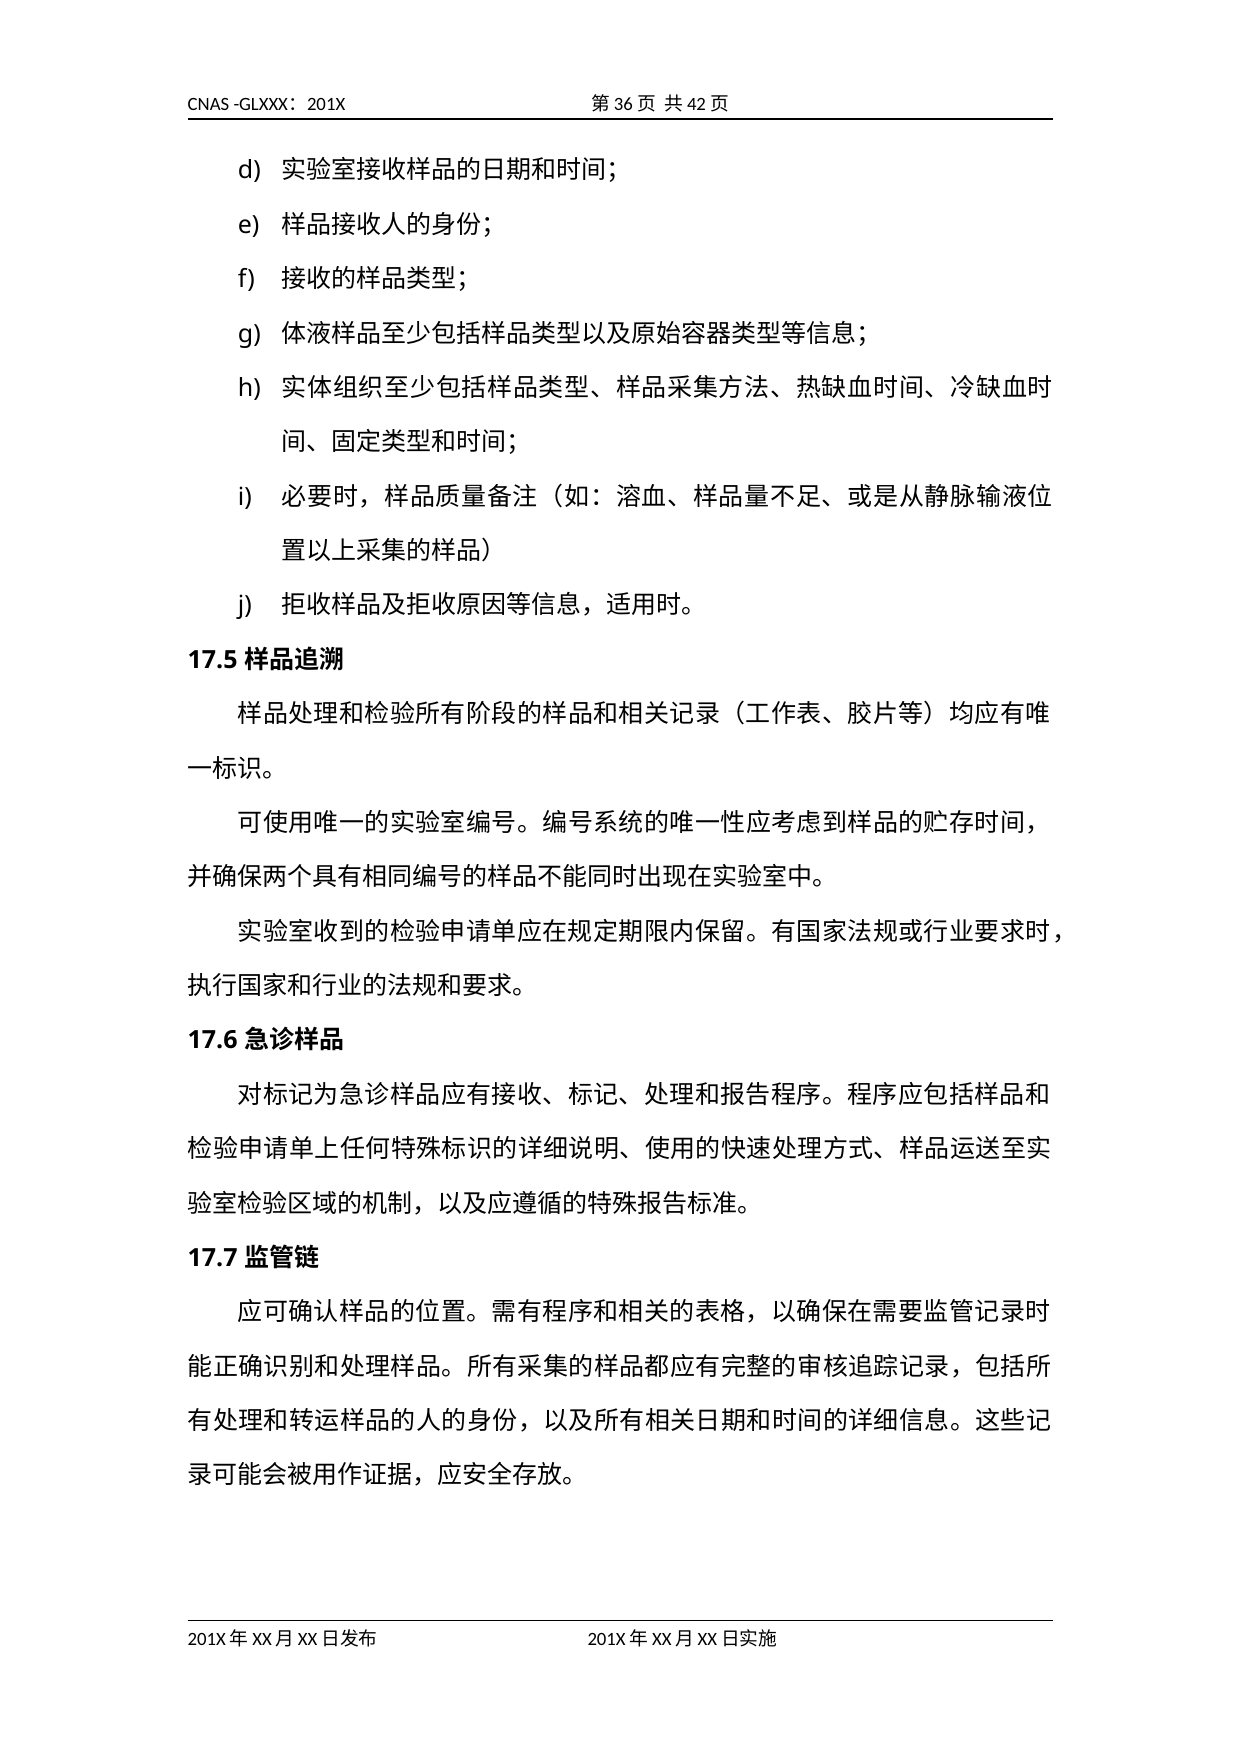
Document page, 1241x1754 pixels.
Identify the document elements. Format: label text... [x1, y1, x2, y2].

text 17.6 急诊样品 [187, 1020, 1053, 1056]
text 应可确认样品的位置。需有程序和相关的表格，以确保在需要监管记录时能正确识别和处理样品。所有采集的样品都应有完整的审核追踪记录，包括所有处理和转运样品的人的身份，以及所有相关日期和时间的详细信息。这些记录可能会被用作证据，应安全存放。 [187, 1292, 1053, 1491]
text 样品处理和检验所有阶段的样品和相关记录（工作表、胶片等）均应有唯一标识。 [187, 694, 1053, 784]
text 实验室收到的检验申请单应在规定期限内保留。有国家法规或行业要求时，执行国家和行业的法规和要求。 [187, 911, 1053, 1002]
list 必要时，样品质量备注（如：溶血、样品量不足、或是从静脉输液位置以上采集的样品） [238, 476, 1053, 567]
text 17.7 监管链 [187, 1237, 1053, 1274]
list 体液样品至少包括样品类型以及原始容器类型等信息； [238, 313, 1053, 349]
list 样品接收人的身份； [238, 204, 1053, 241]
text 可使用唯一的实验室编号。编号系统的唯一性应考虑到样品的贮存时间，并确保两个具有相同编号的样品不能同时出现在实验室中。 [187, 802, 1053, 893]
text 17.5 样品追溯 [187, 639, 1053, 676]
list 接收的样品类型； [238, 259, 1053, 295]
list 拒收样品及拒收原因等信息，适用时。 [238, 585, 1053, 621]
list 实体组织至少包括样品类型、样品采集方法、热缺血时间、冷缺血时间、固定类型和时间； [238, 367, 1053, 458]
text 对标记为急诊样品应有接收、标记、处理和报告程序。程序应包括样品和检验申请单上任何特殊标识的详细说明、使用的快速处理方式、样品运送至实验室检验区域的机制，以及应遵循的特殊报告标准。 [187, 1074, 1053, 1219]
list 实验室接收样品的日期和时间； [238, 150, 1053, 186]
